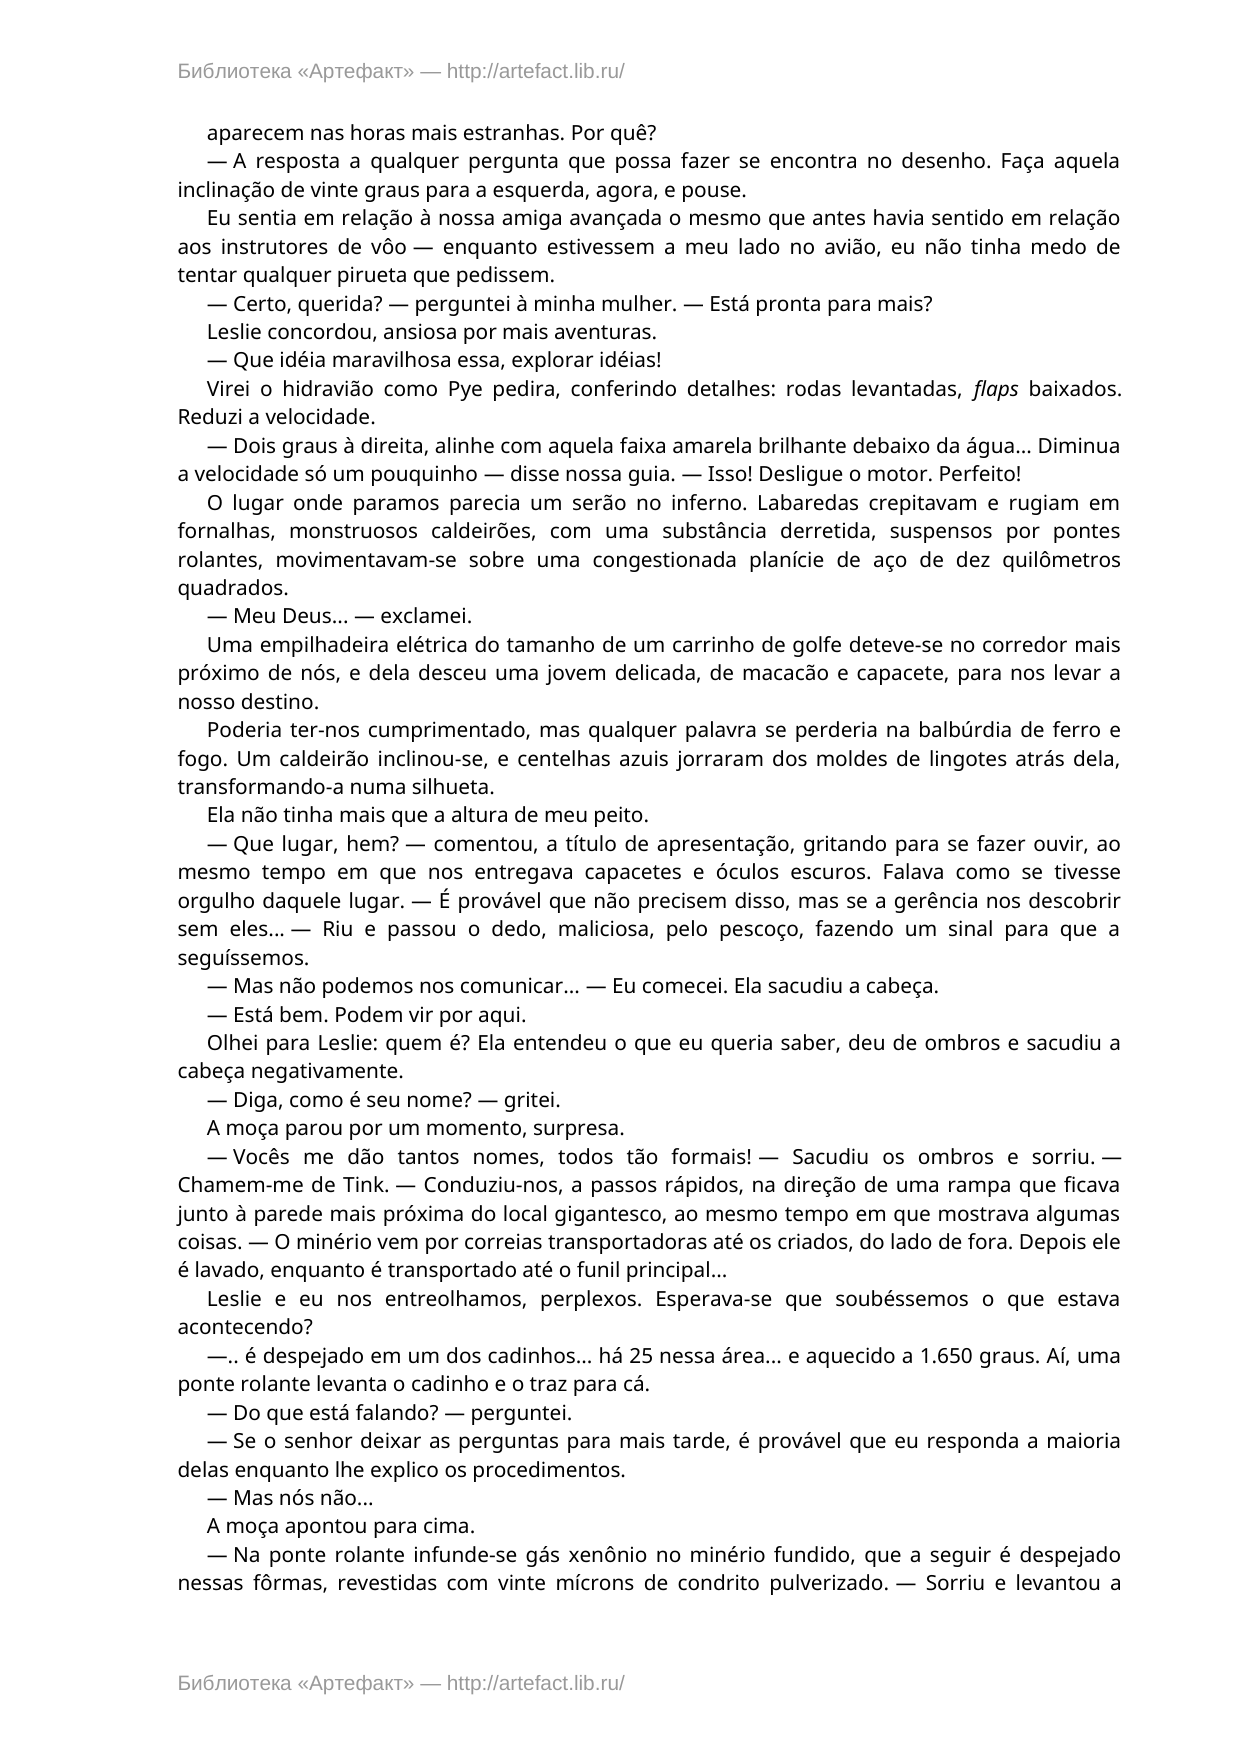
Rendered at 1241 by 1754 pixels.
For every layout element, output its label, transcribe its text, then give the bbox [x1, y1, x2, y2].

text Leslie concordou, ansiosa por mais aventuras. [177, 317, 1122, 346]
text aparecem nas horas mais estranhas. Por quê? [177, 118, 1122, 147]
text Olhei para Leslie: quem é? Ela entendeu o que eu queria saber, deu de ombros e sacudiu a cabeça negativamente. [177, 1028, 1122, 1085]
text — Meu Deus... — exclamei. [177, 602, 1122, 630]
text — Dois graus à direita, alinhe com aquela faixa amarela brilhante debaixo da água... Diminua a velocidade só um pouquinho — disse nossa guia. — Isso! Desligue o motor. Perfeito! [177, 431, 1122, 488]
text A moça parou por um momento, surpresa. [177, 1113, 1122, 1142]
text — Está bem. Podem vir por aqui. [177, 1000, 1122, 1028]
text — Que idéia maravilhosa essa, explorar idéias! [177, 346, 1122, 374]
text A moça apontou para cima. [177, 1512, 1122, 1540]
text — Vocês me dão tantos nomes, todos tão formais! — Sacudiu os ombros e sorriu. — Chamem-me de Tink. — Conduziu-nos, a passos rápidos, na direção de uma rampa que ficava junto à parede mais próxima do local gigantesco, ao mesmo tempo em que mostrava algumas coisas. — O minério vem por correias transportadoras até os criados, do lado de fora. Depois ele é lavado, enquanto é transportado até o funil principal... [177, 1142, 1122, 1284]
text — Que lugar, hem? — comentou, a título de apresentação, gritando para se fazer ouvir, ao mesmo tempo em que nos entregava capacetes e óculos escuros. Falava como se tivesse orgulho daquele lugar. — É provável que não precisem disso, mas se a gerência nos descobrir sem eles... — Riu e passou o dedo, maliciosa, pelo pescoço, fazendo um sinal para que a seguíssemos. [177, 829, 1122, 971]
text Virei o hidravião como Pye pedira, conferindo detalhes: rodas levantadas, flaps baixados. Reduzi a velocidade. [177, 374, 1122, 431]
text Eu sentia em relação à nossa amiga avançada o mesmo que antes havia sentido em relação aos instrutores de vôo — enquanto estivessem a meu lado no avião, eu não tinha medo de tentar qualquer pirueta que pedissem. [177, 203, 1122, 289]
text —.. é despejado em um dos cadinhos... há 25 nessa área... e aquecido a 1.650 graus. Aí, uma ponte rolante levanta o cadinho e o traz para cá. [177, 1341, 1122, 1398]
text — Diga, como é seu nome? — gritei. [177, 1085, 1122, 1113]
text — Mas não podemos nos comunicar... — Eu comecei. Ela sacudiu a cabeça. [177, 971, 1122, 1000]
text O lugar onde paramos parecia um serão no inferno. Labaredas crepitavam e rugiam em fornalhas, monstruosos caldeirões, com uma substância derretida, suspensos por pontes rolantes, movimentavam-se sobre uma congestionada planície de aço de dez quilômetros quadrados. [177, 488, 1122, 602]
text Uma empilhadeira elétrica do tamanho de um carrinho de golfe deteve-se no corredor mais próximo de nós, e dela desceu uma jovem delicada, de macacão e capacete, para nos levar a nosso destino. [177, 630, 1122, 715]
text — Se o senhor deixar as perguntas para mais tarde, é provável que eu responda a maioria delas enquanto lhe explico os procedimentos. [177, 1426, 1122, 1483]
text — Mas nós não... [177, 1483, 1122, 1512]
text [177, 1540, 1122, 1597]
text Ela não tinha mais que a altura de meu peito. [177, 801, 1122, 829]
text — Certo, querida? — perguntei à minha mulher. — Está pronta para mais? [177, 289, 1122, 317]
text — A resposta a qualquer pergunta que possa fazer se encontra no desenho. Faça aquela inclinação de vinte graus para a esquerda, agora, e pouse. [177, 147, 1122, 203]
text Poderia ter-nos cumprimentado, mas qualquer palavra se perderia na balbúrdia de ferro e fogo. Um caldeirão inclinou-se, e centelhas azuis jorraram dos moldes de lingotes atrás dela, transformando-a numa silhueta. [177, 715, 1122, 801]
text — Do que está falando? — perguntei. [177, 1398, 1122, 1426]
text Leslie e eu nos entreolhamos, perplexos. Esperava-se que soubéssemos o que estava acontecendo? [177, 1284, 1122, 1341]
